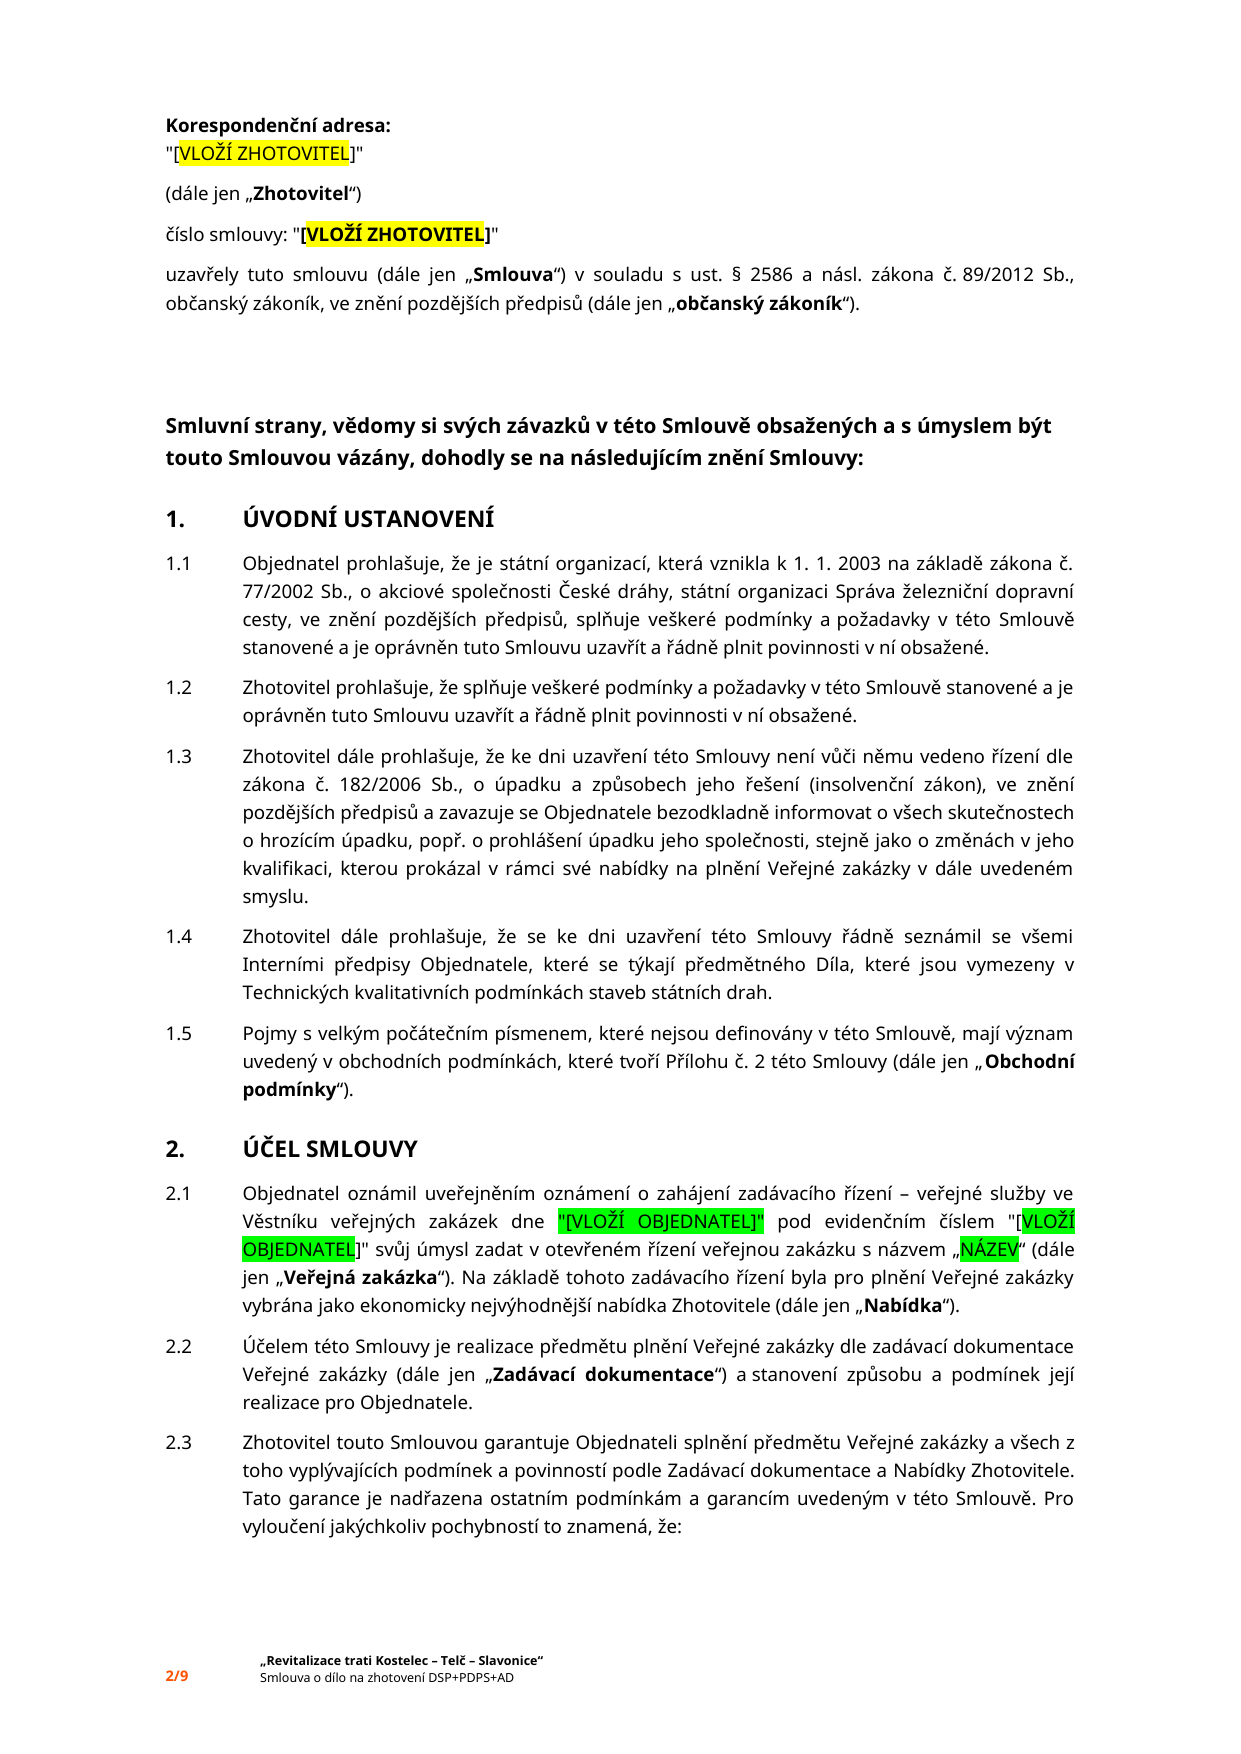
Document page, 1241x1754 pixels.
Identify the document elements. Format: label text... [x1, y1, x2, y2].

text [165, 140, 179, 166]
text Účelem této Smlouvy je realizace předmětu plnění Veřejné zakázky dle zadávací dokumentace Veřejné zakázky (dále jen „Zadávací dokumentace“) a stanovení způsobu a podmínek její realizace pro Objednatele. [165, 1333, 1075, 1414]
text číslo smlouvy: "[VLOŽÍ ZHOTOVITEL]" [165, 221, 306, 247]
text Zhotovitel touto Smlouvou garantuje Objednateli splnění předmětu Veřejné zakázky a všech z toho vyplývajících podmínek a povinností podle Zadávací dokumentace a Nabídky Zhotovitele. Tato garance je nadřazena ostatním podmínkám a garancím uvedeným v této Smlouvě. Pro vyloučení jakýchkoliv pochybností to znamená, že: [165, 1429, 1075, 1539]
text (dále jen „Zhotovitel“) [165, 181, 1075, 206]
text Objednatel oznámil uveřejněním oznámení o zahájení zadávacího řízení – veřejné služby ve Věstníku veřejných zakázek dne "[VLOŽÍ OBJEDNATEL]" pod evidenčním číslem "[VLOŽÍ OBJEDNATEL]" svůj úmysl zadat v otevřeném řízení veřejnou zakázku s názvem „NÁZEV“ (dále jen „Veřejná zakázka“). Na základě tohoto zadávacího řízení byla pro plnění Veřejné zakázky vybrána jako ekonomicky nejvýhodnější nabídka Zhotovitele (dále jen „Nabídka“). [165, 1180, 1075, 1318]
text "[VLOŽÍ ZHOTOVITEL]" [349, 140, 1075, 166]
text ÚČEL SMLOUVY [165, 1133, 1075, 1165]
text Objednatel prohlašuje, že je státní organizací, která vznikla k 1. 1. 2003 na základě zákona č. 77/2002 Sb., o akciové společnosti České dráhy, státní organizaci Správa železniční dopravní cesty, ve znění pozdějších předpisů, splňuje veškeré podmínky a požadavky v této Smlouvě stanovené a je oprávněn tuto Smlouvu uzavřít a řádně plnit povinnosti v ní obsažené. [165, 550, 1075, 659]
text ÚVODNÍ USTANOVENÍ [165, 503, 1075, 534]
text Korespondenční adresa: [165, 112, 1075, 138]
text uzavřely tuto smlouvu (dále jen „Smlouva“) v souladu s ust. § 2586 a násl. zákona č. 89/2012 Sb., občanský zákoník, ve znění pozdějších předpisů (dále jen „občanský zákoník“). [165, 262, 1075, 315]
text číslo smlouvy: "[VLOŽÍ ZHOTOVITEL]" [484, 221, 1075, 247]
text Smluvní strany, vědomy si svých závazků v této Smlouvě obsažených a s úmyslem být touto Smlouvou vázány, dohodly se na následujícím znění Smlouvy: [165, 411, 1075, 471]
text Zhotovitel dále prohlašuje, že se ke dni uzavření této Smlouvy řádně seznámil se všemi Interními předpisy Objednatele, které se týkají předmětného Díla, které jsou vymezeny v Technických kvalitativních podmínkách staveb státních drah. [165, 924, 1075, 1005]
text Zhotovitel dále prohlašuje, že ke dni uzavření této Smlouvy není vůči němu vedeno řízení dle zákona č. 182/2006 Sb., o úpadku a způsobech jeho řešení (insolvenční zákon), ve znění pozdějších předpisů a zavazuje se Objednatele bezodkladně informovat o všech skutečnostech o hrozícím úpadku, popř. o prohlášení úpadku jeho společnosti, stejně jako o změnách v jeho kvalifikaci, kterou prokázal v rámci své nabídky na plnění Veřejné zakázky v dále uvedeném smyslu. [165, 743, 1075, 909]
text Zhotovitel prohlašuje, že splňuje veškeré podmínky a požadavky v této Smlouvě stanovené a je oprávněn tuto Smlouvu uzavřít a řádně plnit povinnosti v ní obsažené. [165, 674, 1075, 728]
text Pojmy s velkým počátečním písmenem, které nejsou definovány v této Smlouvě, mají význam uvedený v obchodních podmínkách, které tvoří Přílohu č. 2 této Smlouvy (dále jen „Obchodní podmínky“). [165, 1020, 1075, 1102]
